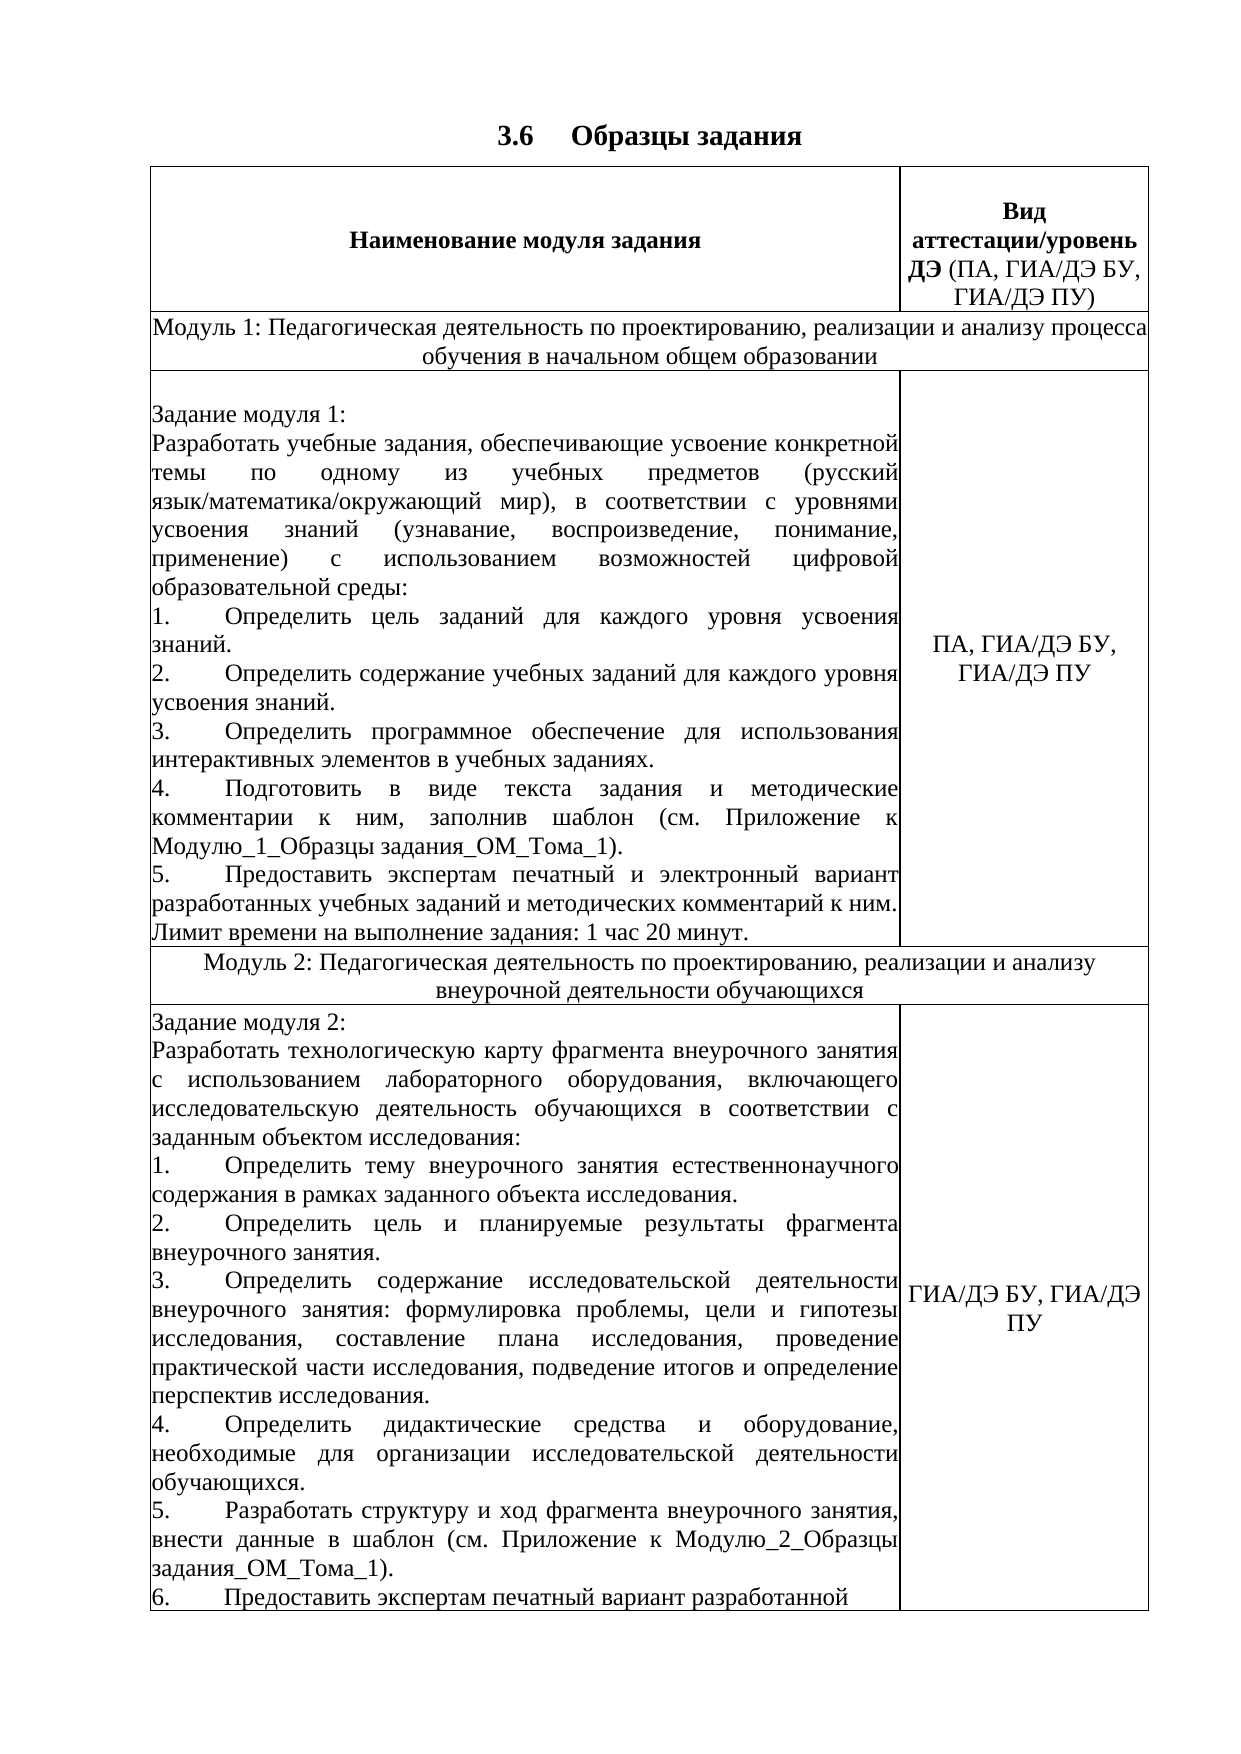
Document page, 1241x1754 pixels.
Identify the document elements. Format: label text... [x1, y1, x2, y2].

table_cell ПА, ГИА/ДЭ БУ, ГИА/ДЭ ПУ [901, 371, 1148, 946]
table_header Наименование модуля задания [151, 167, 899, 311]
table_cell Модуль 1: Педагогическая деятельность по проектированию, реализации и анализу процесса обучения в начальном общем образовании [151, 312, 1148, 370]
table_cell ГИА/ДЭ БУ, ГИА/ДЭ ПУ [901, 1005, 1148, 1610]
list Образцы задания [118, 118, 1181, 152]
table_cell Задание модуля 2: Разработать технологическую карту фрагмента внеурочного занятия с использованием лабораторного оборудования, включающего исследовательскую деятельность обучающихся в соответствии с заданным объектом исследования: Определить тему внеурочного занятия естественнонаучного содержания в рамках заданного объекта исследования. Определить цель и планируемые результаты фрагмента внеурочного занятия. Определить содержание исследовательской деятельности внеурочного занятия: формулировка проблемы, цели и гипотезы исследования, составление плана исследования, проведение практической части исследования, подведение итогов и определение перспектив исследования. Определить дидактические средства и оборудование, необходимые для организации исследовательской деятельности обучающихся. Разработать структуру и ход фрагмента внеурочного занятия, внести данные в шаблон (см. Приложение к Модулю_2_Образцы задания_ОМ_Тома_1). Предоставить экспертам печатный вариант разработанной [151, 1005, 899, 1610]
table_cell Модуль 2: Педагогическая деятельность по проектированию, реализации и анализу внеурочной деятельности обучающихся [151, 947, 1148, 1004]
table_header Вид аттестации/уровень ДЭ (ПА, ГИА/ДЭ БУ, ГИА/ДЭ ПУ) [901, 167, 1148, 311]
table_cell Задание модуля 1: Разработать учебные задания, обеспечивающие усвоение конкретной темы по одному из учебных предметов (русский язык/математика/окружающий мир), в соответствии с уровнями усвоения знаний (узнавание, воспроизведение, понимание, применение) с использованием возможностей цифровой образовательной среды: Определить цель заданий для каждого уровня усвоения знаний. Определить содержание учебных заданий для каждого уровня усвоения знаний. Определить программное обеспечение для использования интерактивных элементов в учебных заданиях. Подготовить в виде текста задания и методические комментарии к ним, заполнив шаблон (см. Приложение к Модулю_1_Образцы задания_ОМ_Тома_1). Предоставить экспертам печатный и электронный вариант разработанных учебных заданий и методических комментарий к ним. Лимит времени на выполнение задания: 1 час 20 минут. [151, 371, 899, 946]
